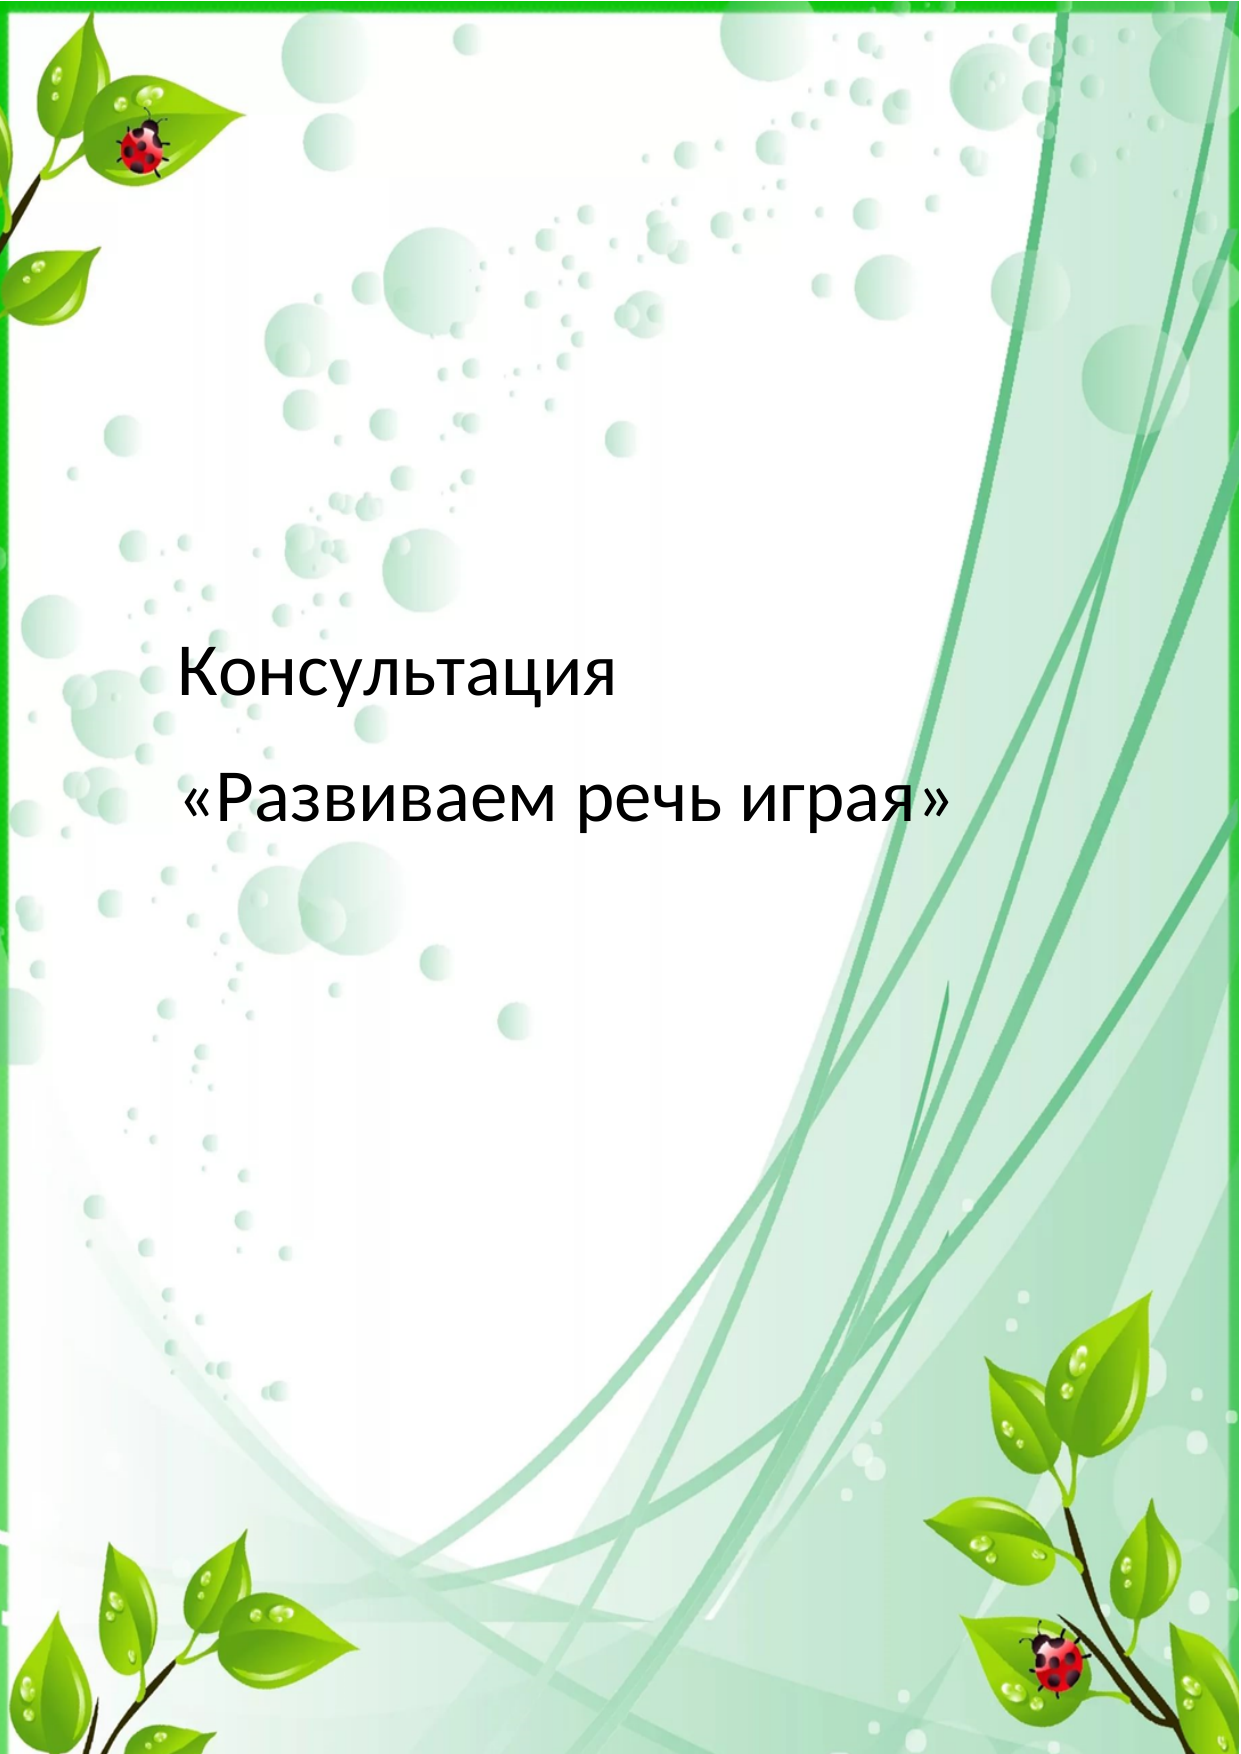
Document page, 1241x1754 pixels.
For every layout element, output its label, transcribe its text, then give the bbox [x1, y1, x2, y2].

text «Развиваем речь играя» [177, 748, 1152, 840]
picture [0, 1, 1239, 1754]
text Консультация [177, 622, 1152, 714]
